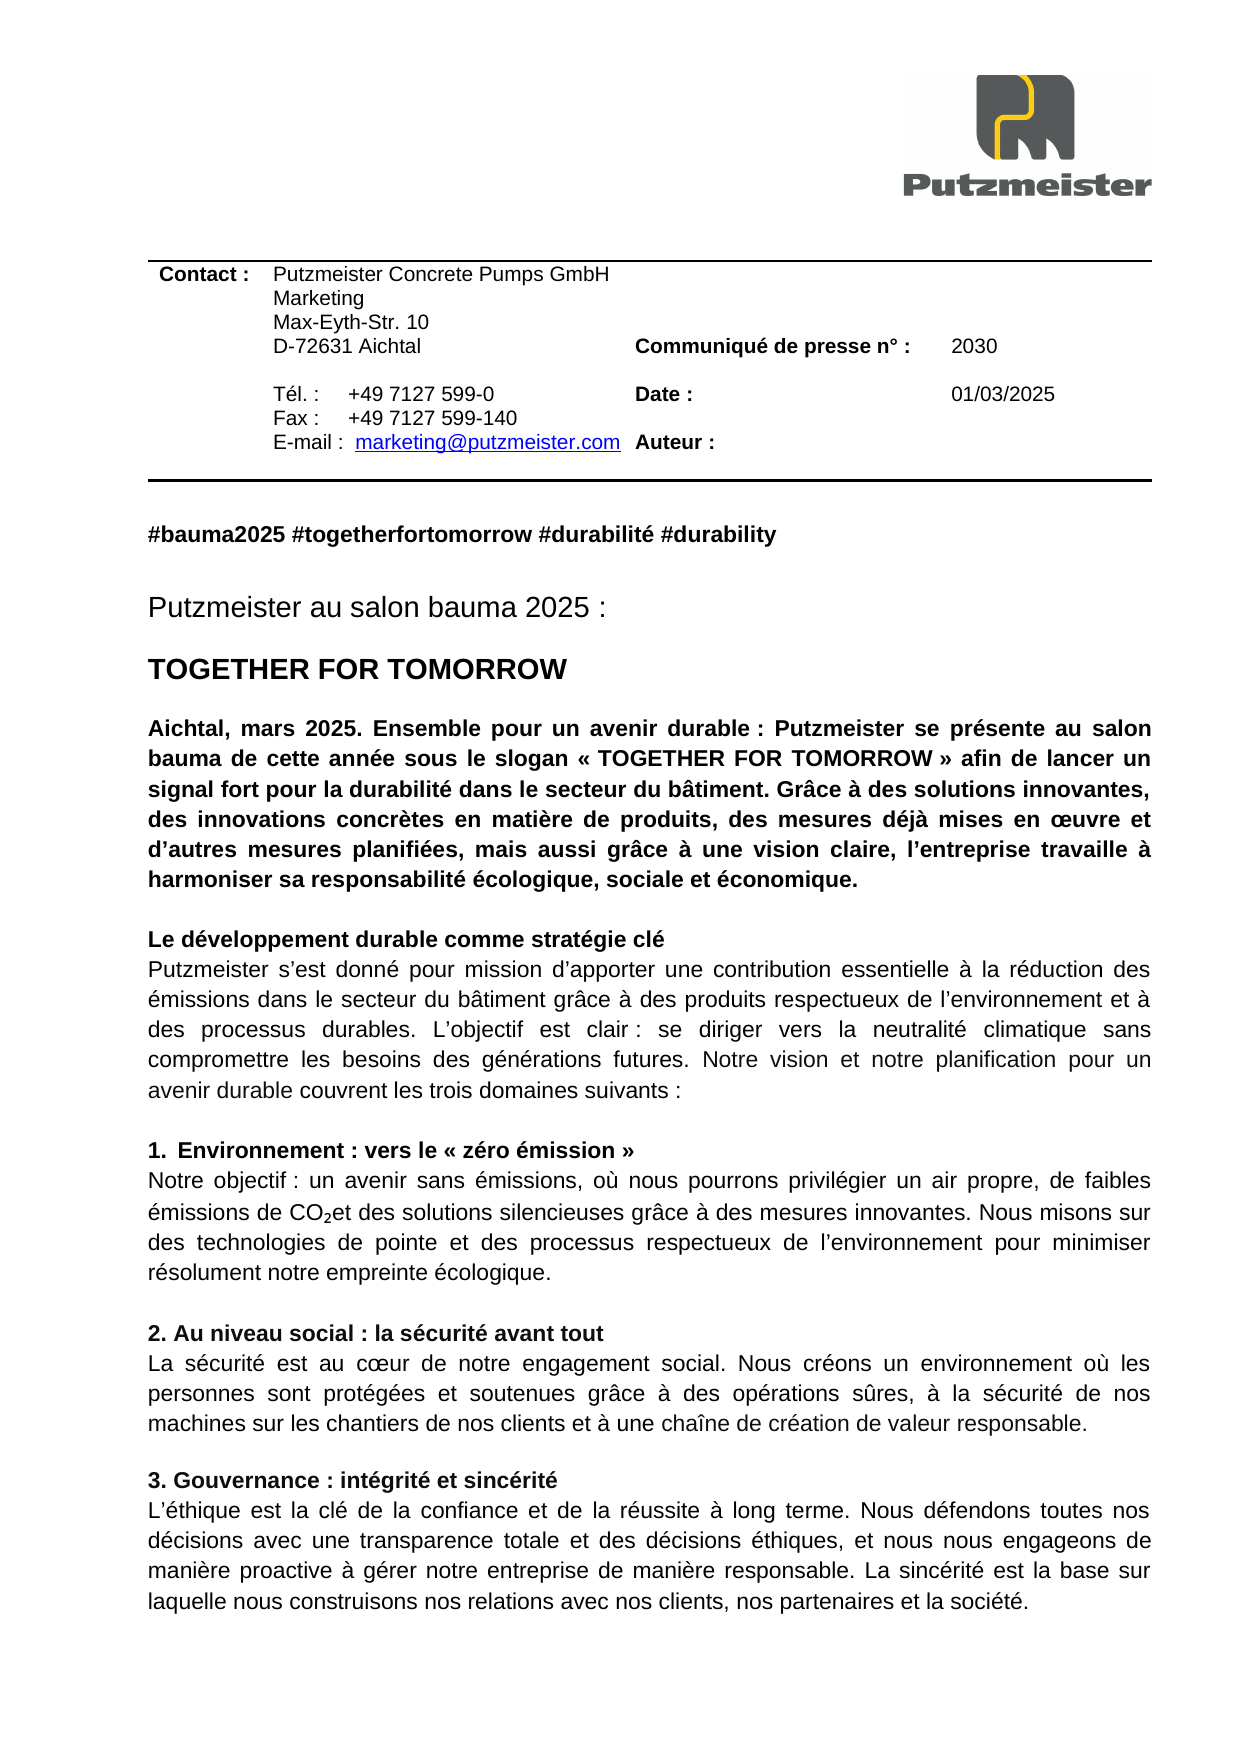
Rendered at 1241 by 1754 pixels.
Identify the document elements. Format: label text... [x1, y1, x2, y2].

picture [903, 75, 1152, 196]
text L’éthique est la clé de la confiance et de la réussite à long terme. Nous défendons toutes nos décisions avec une transparence totale et des décisions éthiques, et nous nous engageons de manière proactive à gérer notre entreprise de manière responsable. La sincérité est la base sur laquelle nous construisons nos relations avec nos clients, nos partenaires et la société. [148, 1497, 1152, 1614]
text #bauma2025 #togetherfortomorrow #durabilité #durability [148, 521, 1152, 547]
table_header 2030 01/03/2025 [940, 262, 1078, 465]
table_header Communiqué de presse n° : Date : Auteur : [635, 262, 940, 465]
text Aichtal, mars 2025. Ensemble pour un avenir durable : Putzmeister se présente au salon bauma de cette année sous le slogan « TOGETHER FOR TOMORROW » afin de lancer un signal fort pour la durabilité dans le secteur du bâtiment. Grâce à des solutions innovantes, des innovations concrètes en matière de produits, des mesures déjà mises en œuvre et d’autres mesures planifiées, mais aussi grâce à une vision claire, l’entreprise travaille à harmoniser sa responsabilité écologique, sociale et économique. [148, 715, 1152, 892]
text Le développement durable comme stratégie clé [148, 926, 1152, 952]
text 3. Gouvernance : intégrité et sincérité [148, 1467, 1152, 1493]
text Notre objectif : un avenir sans émissions, où nous pourrons privilégier un air propre, de faibles émissions de CO₂et des solutions silencieuses grâce à des mesures innovantes. Nous misons sur des technologies de pointe et des processus respectueux de l’environnement pour minimiser résolument notre empreinte écologique. [148, 1167, 1152, 1286]
text Putzmeister s’est donné pour mission d’apporter une contribution essentielle à la réduction des émissions dans le secteur du bâtiment grâce à des produits respectueux de l’environnement et à des processus durables. L’objectif est clair : se diriger vers la neutralité climatique sans compromettre les besoins des générations futures. Notre vision et notre planification pour un avenir durable couvrent les trois domaines suivants : [148, 956, 1152, 1103]
table_header Contact : [148, 262, 262, 465]
text TOGETHER FOR TOMORROW [148, 652, 1152, 686]
table_header Putzmeister Concrete Pumps GmbH Marketing Max-Eyth-Str. 10 D-72631 Aichtal Tél. : +49 7127 599-0 Fax : +49 7127 599-140 E-mail : marketing@putzmeister.com [262, 262, 635, 465]
text 2. Au niveau social : la sécurité avant tout [148, 1320, 1152, 1346]
text Putzmeister au salon bauma 2025 : [148, 590, 1152, 623]
text La sécurité est au cœur de notre engagement social. Nous créons un environnement où les personnes sont protégées et soutenues grâce à des opérations sûres, à la sécurité de nos machines sur les chantiers de nos clients et à une chaîne de création de valeur responsable. [148, 1350, 1152, 1437]
list Environnement : vers le « zéro émission » [148, 1137, 1037, 1163]
